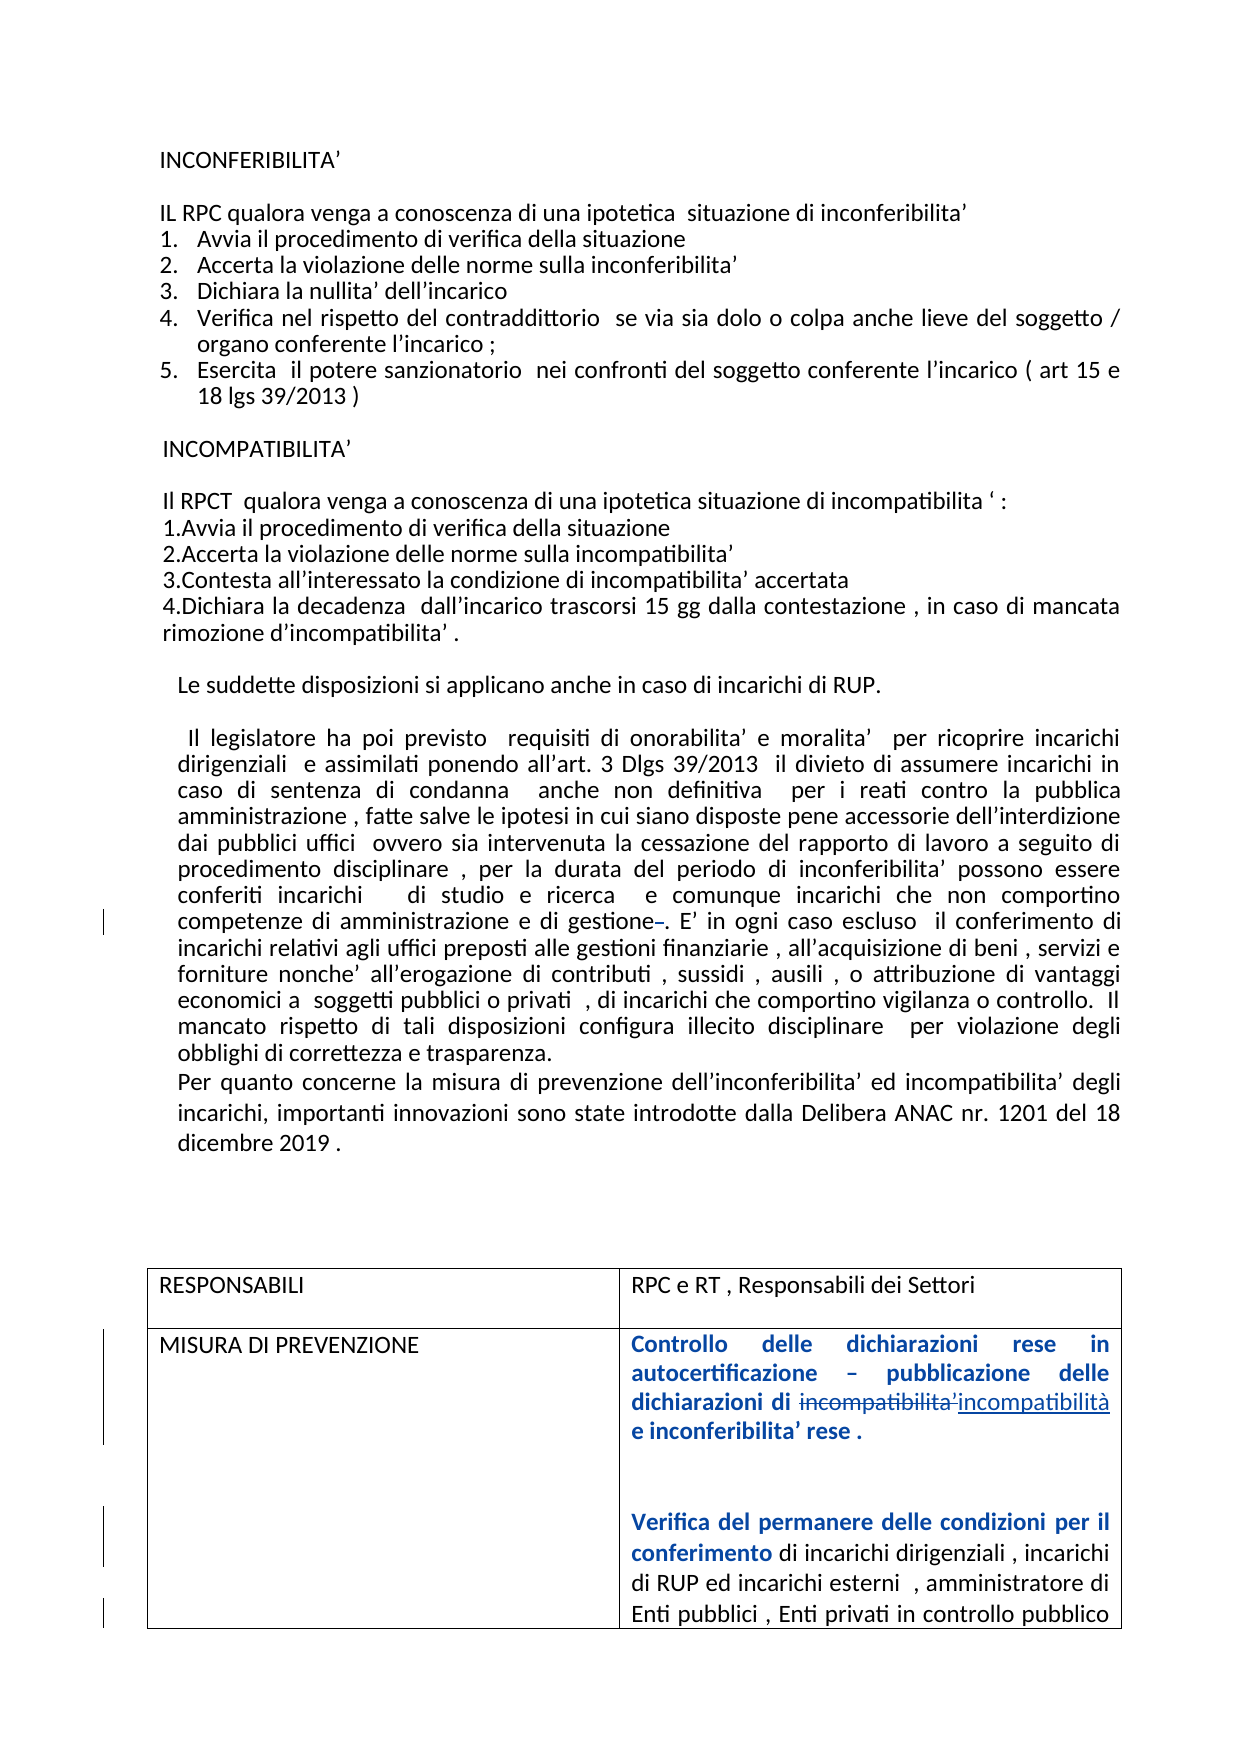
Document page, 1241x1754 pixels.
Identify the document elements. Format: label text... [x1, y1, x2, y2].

table_header RPC e RT , Responsabili dei Settori [620, 1269, 1121, 1328]
text Il RPCT qualora venga a conoscenza di una ipotetica situazione di incompatibilita ‘ : [162, 489, 1122, 515]
list Verifica nel rispetto del contraddittorio se via sia dolo o colpa anche lieve del soggetto / organo conferente l’incarico ; [159, 305, 1122, 358]
text Per quanto concerne la misura di prevenzione dell’inconferibilita’ ed incompatibilita’ degli incarichi, importanti innovazioni sono state introdotte dalla Delibera ANAC nr. 1201 del 18 dicembre 2019 . [177, 1066, 1122, 1158]
text 3.Contesta all’interessato la condizione di incompatibilita’ accertata [162, 568, 1122, 594]
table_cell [148, 1329, 619, 1628]
table_header RESPONSABILI [148, 1269, 619, 1328]
text IL RPC qualora venga a conoscenza di una ipotetica situazione di inconferibilita’ [159, 200, 1122, 226]
text 1.Avvia il procedimento di verifica della situazione [162, 515, 1122, 541]
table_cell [620, 1329, 1121, 1628]
text Il legislatore ha poi previsto requisiti di onorabilita’ e moralita’ per ricoprire incarichi dirigenziali e assimilati ponendo all’art. 3 Dlgs 39/2013 il divieto di assumere incarichi in caso di sentenza di condanna anche non definitiva per i reati contro la pubblica amministrazione , fatte salve le ipotesi in cui siano disposte pene accessorie dell’interdizione dai pubblici uffici ovvero sia intervenuta la cessazione del rapporto di lavoro a seguito di procedimento disciplinare , per la durata del periodo di inconferibilita’ possono essere conferiti incarichi di studio e ricerca e comunque incarichi che non comportino competenze di amministrazione e di gestione. E’ in ogni caso escluso il conferimento di incarichi relativi agli uffici preposti alle gestioni finanziarie , all’acquisizione di beni , servizi e forniture nonche’ all’erogazione di contributi , sussidi , ausili , o attribuzione di vantaggi economici a soggetti pubblici o privati , di incarichi che comportino vigilanza o controllo. Il mancato rispetto di tali disposizioni configura illecito disciplinare per violazione degli obblighi di correttezza e trasparenza. [177, 725, 1122, 1066]
text 4.Dichiara la decadenza dall’incarico trascorsi 15 gg dalla contestazione , in caso di mancata rimozione d’incompatibilita’ . [162, 594, 1122, 646]
list Accerta la violazione delle norme sulla inconferibilita’ [159, 253, 1122, 279]
text INCONFERIBILITA’ [159, 148, 1122, 174]
list Esercita il potere sanzionatorio nei confronti del soggetto conferente l’incarico ( art 15 e 18 lgs 39/2013 ) [159, 358, 1122, 410]
list Avvia il procedimento di verifica della situazione [159, 226, 1122, 253]
list Dichiara la nullita’ dell’incarico [159, 279, 1122, 305]
text INCOMPATIBILITA’ [162, 436, 1122, 463]
text Le suddette disposizioni si applicano anche in caso di incarichi di RUP. [177, 673, 1122, 699]
text 2.Accerta la violazione delle norme sulla incompatibilita’ [162, 541, 1122, 568]
